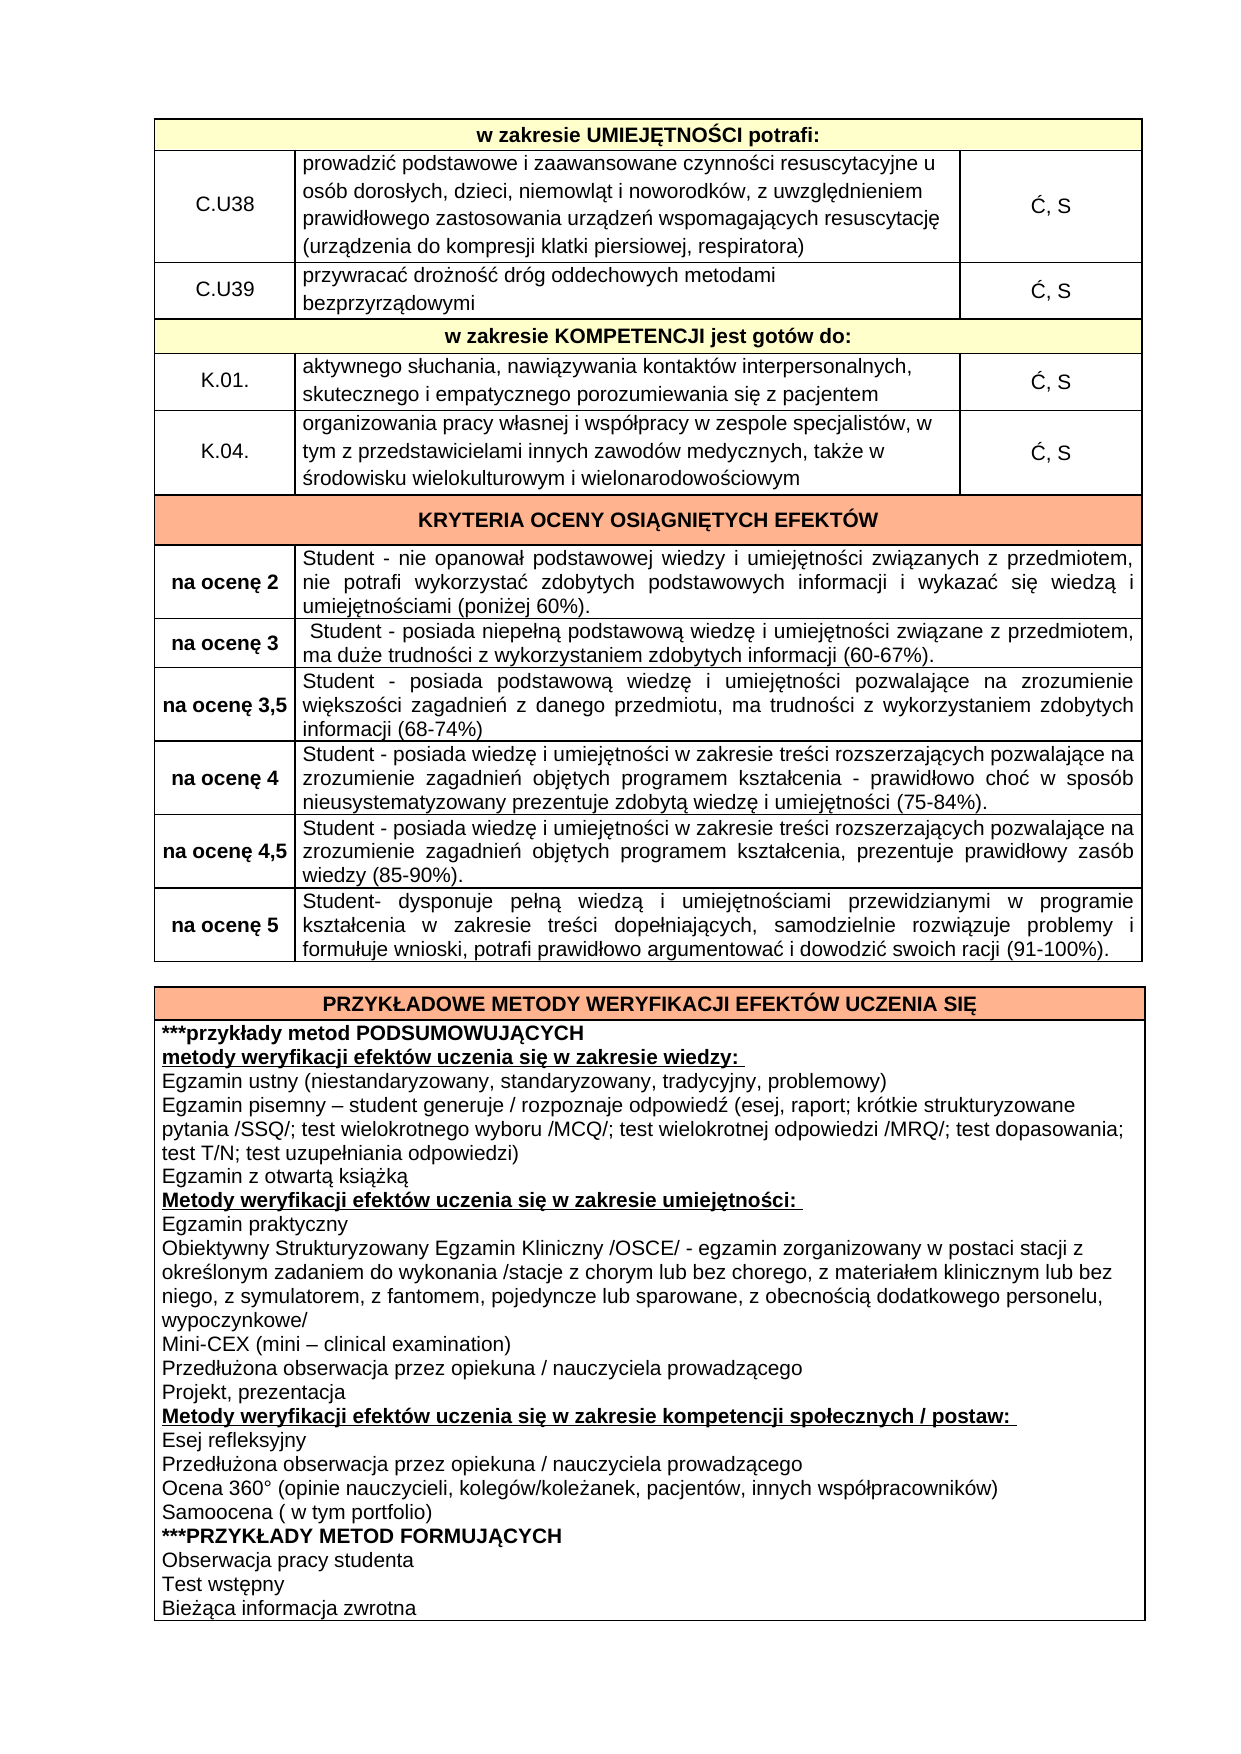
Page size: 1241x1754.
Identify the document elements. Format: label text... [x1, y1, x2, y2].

table_cell przywracać drożność dróg oddechowych metodami bezprzyrządowymi [296, 263, 959, 318]
table_cell Student- dysponuje pełną wiedzą i umiejętnościami przewidzianymi w programie kształcenia w zakresie treści dopełniających, samodzielnie rozwiązuje problemy i formułuje wnioski, potrafi prawidłowo argumentować i dowodzić swoich racji (91-100%). [296, 889, 1141, 961]
table_cell na ocenę 3 [155, 619, 294, 667]
table_cell Ć, S [961, 263, 1141, 318]
table_cell prowadzić podstawowe i zaawansowane czynności resuscytacyjne u osób dorosłych, dzieci, niemowląt i noworodków, z uwzględnieniem prawidłowego zastosowania urządzeń wspomagających resuscytację (urządzenia do kompresji klatki piersiowej, respiratora) [296, 151, 959, 261]
table_cell w zakresie UMIEJĘTNOŚCI potrafi: [155, 120, 1141, 149]
table_cell Student - posiada podstawową wiedzę i umiejętności pozwalające na zrozumienie większości zagadnień z danego przedmiotu, ma trudności z wykorzystaniem zdobytych informacji (68-74%) [296, 668, 1141, 740]
table_cell Student - posiada wiedzę i umiejętności w zakresie treści rozszerzających pozwalające na zrozumienie zagadnień objętych programem kształcenia - prawidłowo choć w sposób nieusystematyzowany prezentuje zdobytą wiedzę i umiejętności (75-84%). [296, 742, 1141, 814]
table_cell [155, 1021, 1144, 1619]
table_cell Student - posiada wiedzę i umiejętności w zakresie treści rozszerzających pozwalające na zrozumienie zagadnień objętych programem kształcenia, prezentuje prawidłowy zasób wiedzy (85-90%). [296, 815, 1141, 887]
table_cell na ocenę 3,5 [155, 668, 294, 740]
table_cell na ocenę 4,5 [155, 815, 294, 887]
table_cell Ć, S [961, 151, 1141, 261]
table_cell na ocenę 2 [155, 546, 294, 617]
table_cell KRYTERIA OCENY OSIĄGNIĘTYCH EFEKTÓW [155, 496, 1141, 544]
table_header PRZYKŁADOWE METODY WERYFIKACJI EFEKTÓW UCZENIA SIĘ [155, 988, 1144, 1019]
table_cell Student - posiada niepełną podstawową wiedzę i umiejętności związane z przedmiotem, ma duże trudności z wykorzystaniem zdobytych informacji (60-67%). [296, 619, 1141, 667]
table_cell w zakresie KOMPETENCJI jest gotów do: [155, 320, 1141, 353]
table_cell K.01. [155, 354, 294, 409]
table_cell Ć, S [961, 354, 1141, 409]
table_cell C.U38 [155, 151, 294, 261]
table_cell aktywnego słuchania, nawiązywania kontaktów interpersonalnych, skutecznego i empatycznego porozumiewania się z pacjentem [296, 354, 959, 409]
table_cell organizowania pracy własnej i współpracy w zespole specjalistów, w tym z przedstawicielami innych zawodów medycznych, także w środowisku wielokulturowym i wielonarodowościowym [296, 411, 959, 494]
table_cell na ocenę 4 [155, 742, 294, 814]
table_cell K.04. [155, 411, 294, 494]
table_cell C.U39 [155, 263, 294, 318]
table_cell Student - nie opanował podstawowej wiedzy i umiejętności związanych z przedmiotem, nie potrafi wykorzystać zdobytych podstawowych informacji i wykazać się wiedzą i umiejętnościami (poniżej 60%). [296, 546, 1141, 617]
table_cell Ć, S [961, 411, 1141, 494]
table_cell na ocenę 5 [155, 889, 294, 961]
